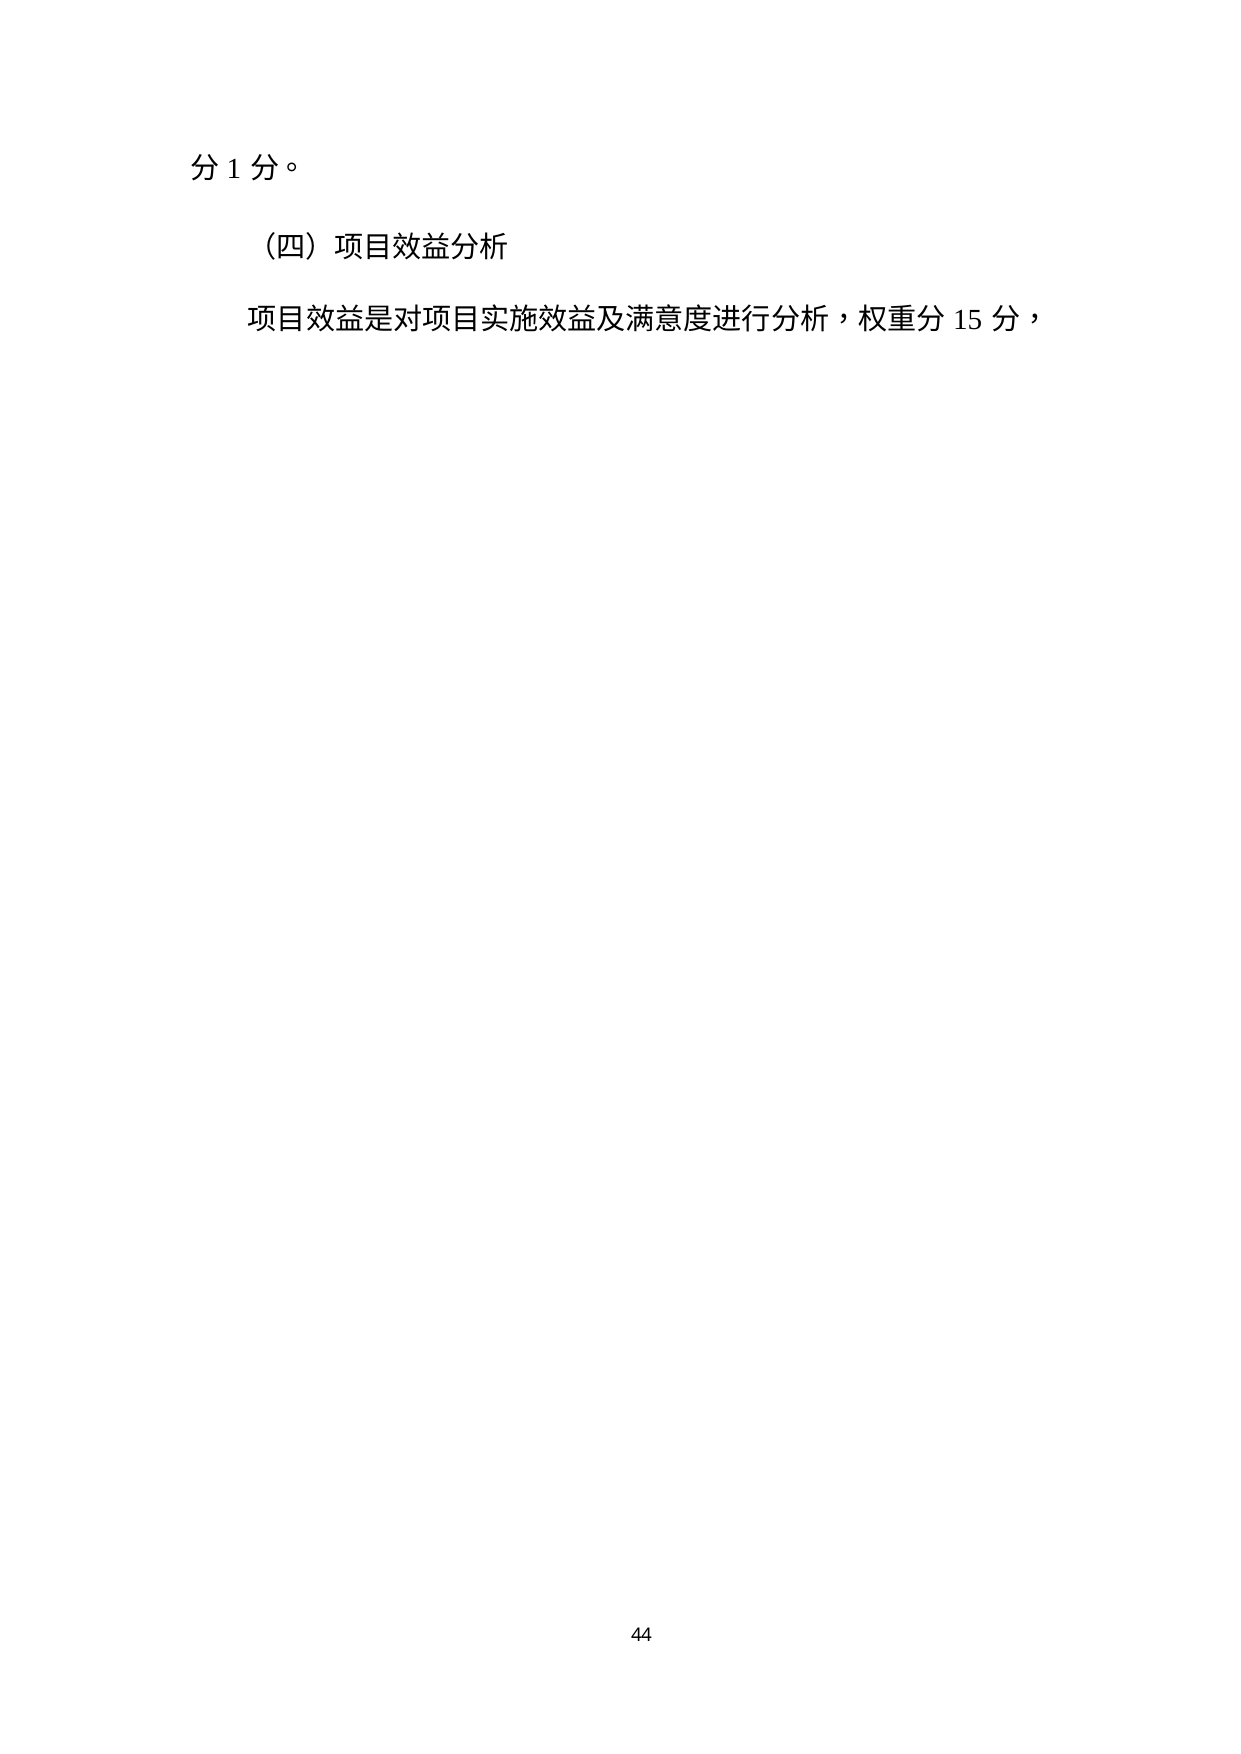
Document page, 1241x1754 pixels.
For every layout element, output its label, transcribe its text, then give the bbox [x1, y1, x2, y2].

text 分 1 分。 [190, 149, 1061, 186]
text 项目效益是对项目实施效益及满意度进行分析，权重分 15 分， [248, 300, 1061, 337]
text （四）项目效益分析 [248, 228, 1061, 264]
